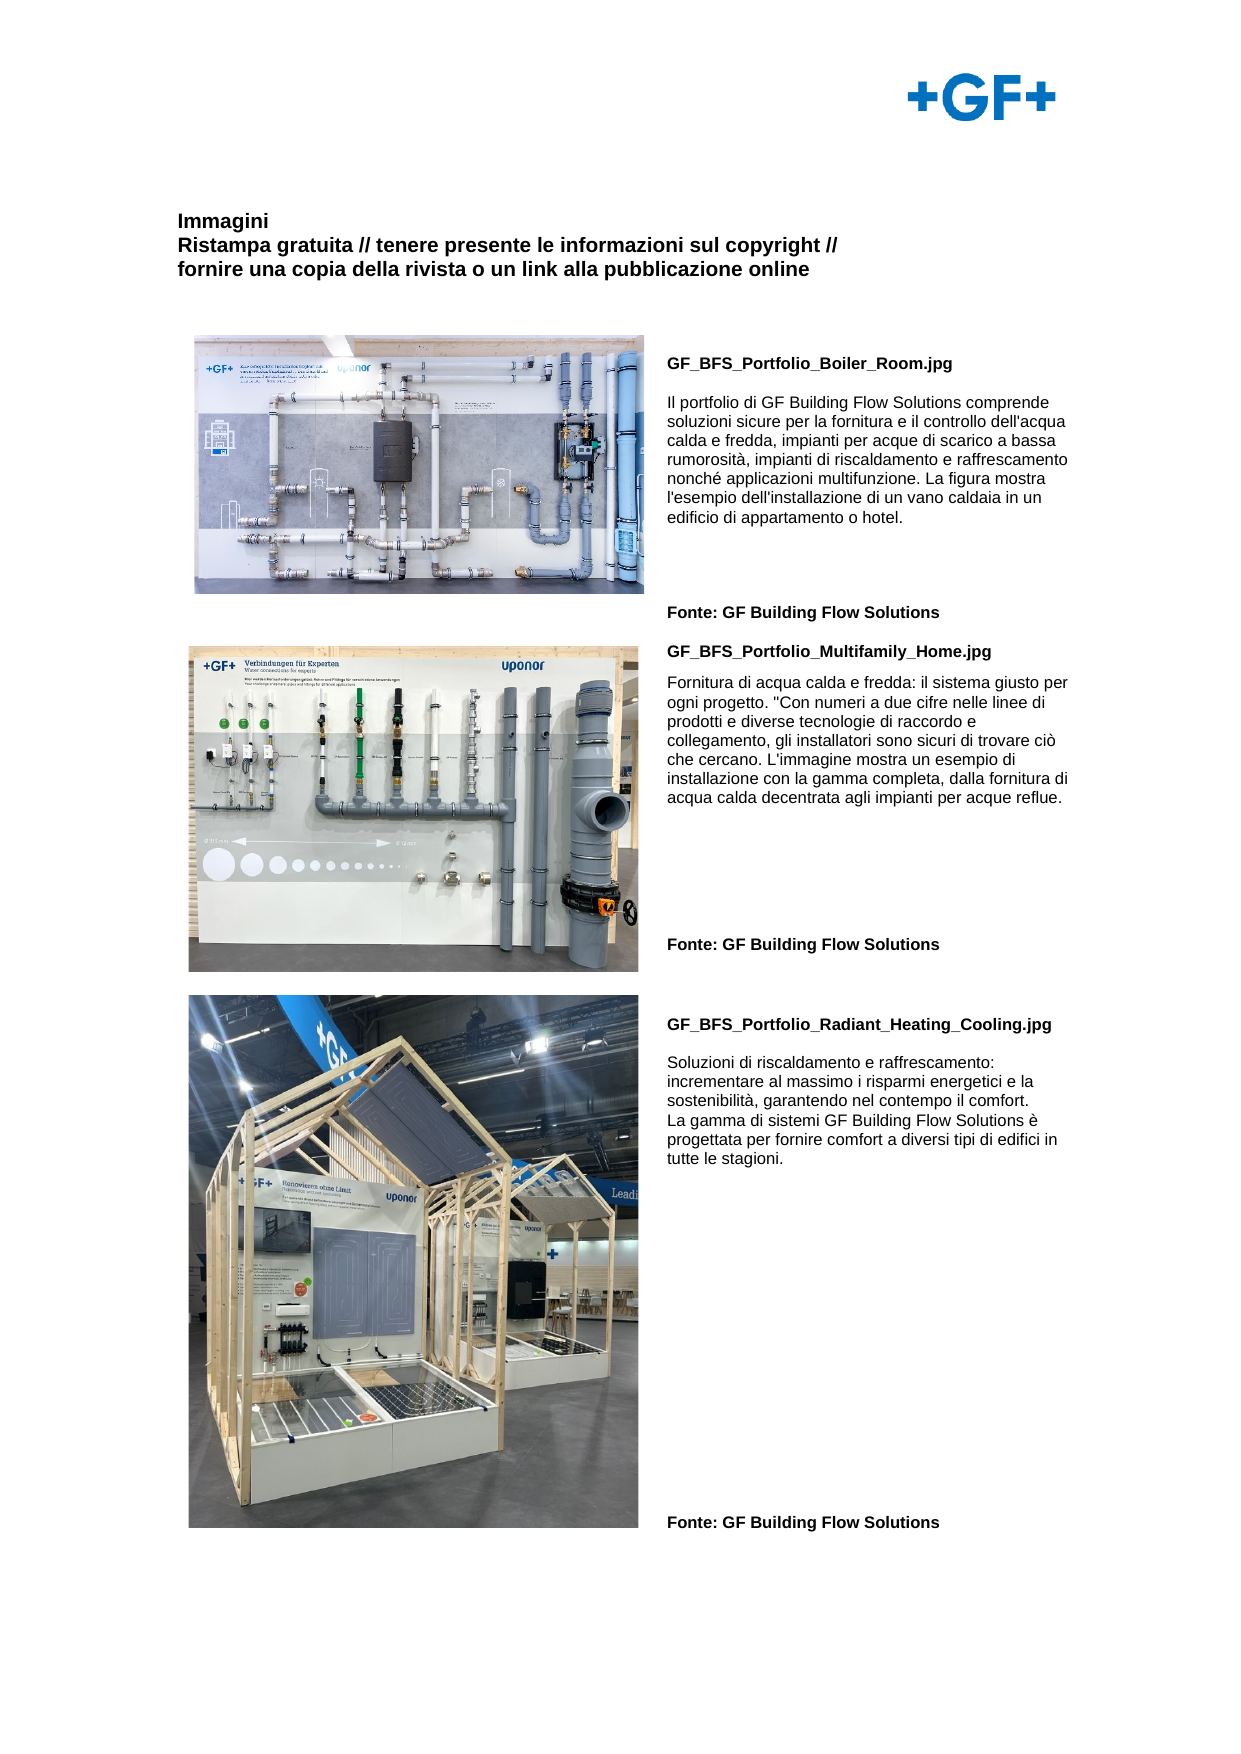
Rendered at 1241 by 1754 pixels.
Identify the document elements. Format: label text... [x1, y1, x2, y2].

picture [188, 646, 639, 972]
text Ristampa gratuita // tenere presente le informazioni sul copyright // [177, 233, 1092, 257]
table_cell GF_BFS_Portfolio_Multifamily_Home.jpg Fornitura di acqua calda e fredda: il sistema giusto per ogni progetto. "Con numeri a due cifre nelle linee di prodotti e diverse tecnologie di raccordo e collegamento, gli installatori sono sicuri di trovare ciò che cercano. L'immagine mostra un esempio di installazione con la gamma completa, dalla fornitura di acqua calda decentrata agli impianti per acque reflue. Fonte: GF Building Flow Solutions [656, 623, 1092, 995]
text fornire una copia della rivista o un link alla pubblicazione online [177, 257, 1092, 281]
table_cell GF_BFS_Portfolio_Radiant_Heating_Cooling.jpg Soluzioni di riscaldamento e raffrescamento: incrementare al massimo i risparmi energetici e la sostenibilità, garantendo nel contempo il comfort. La gamma di sistemi GF Building Flow Solutions è progettata per fornire comfort a diversi tipi di edifici in tutte le stagioni. Fonte: GF Building Flow Solutions [656, 995, 1092, 1532]
table_header [177, 335, 656, 622]
text Immagini [177, 209, 1092, 233]
picture [188, 995, 639, 1528]
picture [907, 73, 1056, 121]
table_cell [177, 623, 656, 995]
picture [194, 335, 645, 594]
table_cell [177, 995, 656, 1532]
table_header GF_BFS_Portfolio_Boiler_Room.jpg Il portfolio di GF Building Flow Solutions comprende soluzioni sicure per la fornitura e il controllo dell'acqua calda e fredda, impianti per acque di scarico a bassa rumorosità, impianti di riscaldamento e raffrescamento nonché applicazioni multifunzione. La figura mostra l'esempio dell'installazione di un vano caldaia in un edificio di appartamento o hotel. Fonte: GF Building Flow Solutions [656, 335, 1092, 622]
